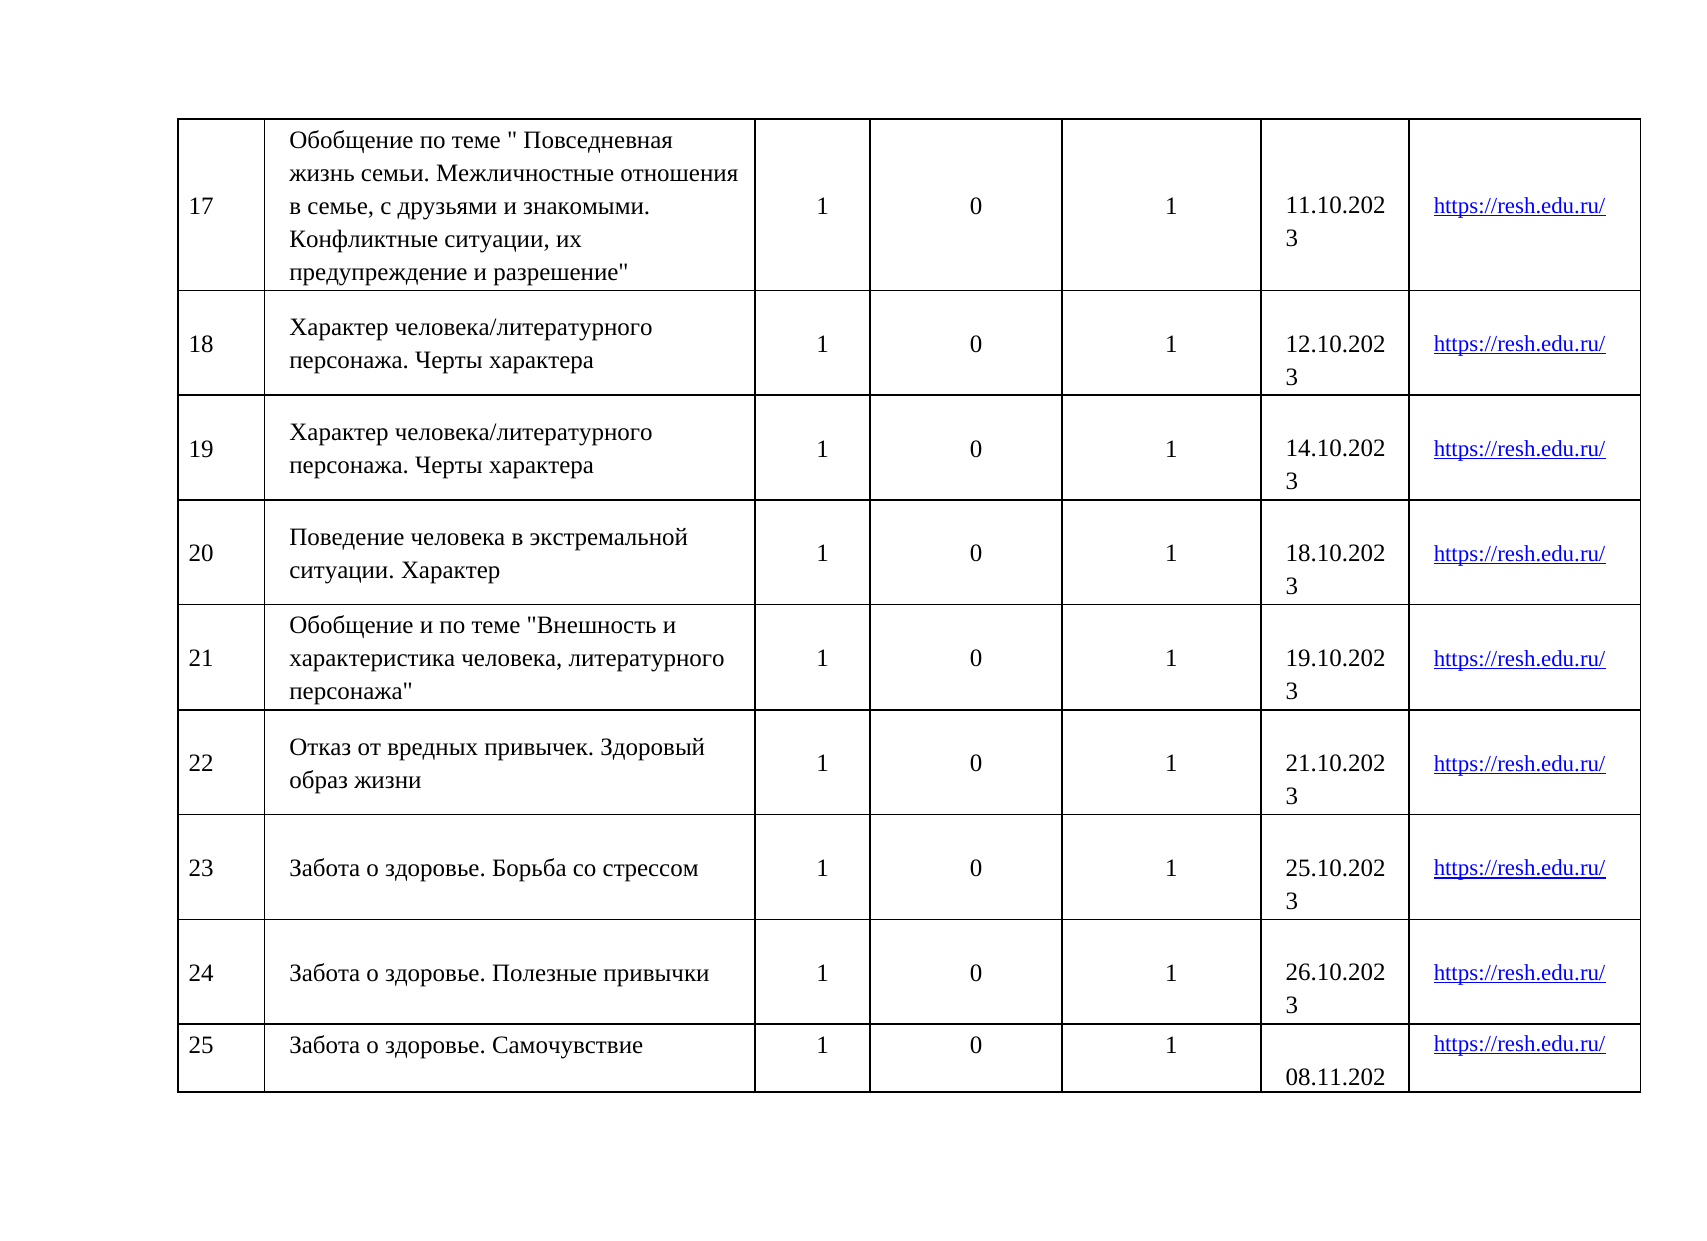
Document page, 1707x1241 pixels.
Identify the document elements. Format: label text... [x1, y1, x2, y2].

table_cell 0 [871, 396, 1061, 499]
table_cell https://resh.edu.ru/ [1410, 291, 1640, 394]
table_cell 1 [756, 501, 869, 604]
table_cell 14.10.2023 [1262, 396, 1408, 499]
table_cell 21 [179, 605, 264, 709]
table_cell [1410, 120, 1640, 289]
table_cell https://resh.edu.ru/ [1410, 815, 1640, 918]
table_cell https://resh.edu.ru/ [1410, 605, 1640, 709]
table_cell 1 [756, 711, 869, 814]
table_cell 21.10.2023 [1262, 711, 1408, 814]
table_cell 1 [756, 396, 869, 499]
table_cell 1 [756, 120, 869, 289]
table_cell 1 [756, 605, 869, 709]
table_cell 19.10.2023 [1262, 605, 1408, 709]
table_cell 0 [871, 501, 1061, 604]
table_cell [265, 1025, 754, 1091]
table_cell 0 [871, 1025, 1061, 1091]
table_cell 1 [1063, 605, 1260, 709]
table_cell 1 [756, 291, 869, 394]
table_cell 20 [179, 501, 264, 604]
table_cell 26.10.2023 [1262, 920, 1408, 1023]
table_cell 18 [179, 291, 264, 394]
table_cell 17 [179, 120, 264, 289]
table_cell 24 [179, 920, 264, 1023]
table_cell 25.10.2023 [1262, 815, 1408, 918]
table_cell 1 [1063, 120, 1260, 289]
table_cell Характер человека/литературного персонажа. Черты характера [265, 396, 754, 499]
table_cell 11.10.2023 [1262, 120, 1408, 289]
table_cell Обобщение и по теме "Внешность и характеристика человека, литературного персонажа" [265, 605, 754, 709]
table_cell 25 [179, 1025, 264, 1091]
table_cell 1 [1063, 920, 1260, 1023]
table_cell Забота о здоровье. Полезные привычки [265, 920, 754, 1023]
table_cell 0 [871, 605, 1061, 709]
table_cell Отказ от вредных привычек. Здоровый образ жизни [265, 711, 754, 814]
table_cell 1 [1063, 396, 1260, 499]
table_cell 1 [1063, 815, 1260, 918]
table_cell 0 [871, 711, 1061, 814]
table_cell https://resh.edu.ru/ [1410, 396, 1640, 499]
table_cell https://resh.edu.ru/ [1410, 501, 1640, 604]
table_cell 1 [1063, 501, 1260, 604]
table_cell 1 [756, 815, 869, 918]
table_cell 0 [871, 920, 1061, 1023]
table_cell 1 [1063, 291, 1260, 394]
table_cell Обобщение по теме " Повседневная жизнь семьи. Межличностные отношения в семье, с друзьями и знакомыми. Конфликтные ситуации, их предупреждение и разрешение" [265, 120, 754, 289]
table_cell 1 [756, 1025, 869, 1091]
table_cell 1 [756, 920, 869, 1023]
table_cell Забота о здоровье. Борьба со стрессом [265, 815, 754, 918]
table_cell 0 [871, 291, 1061, 394]
table_cell 12.10.2023 [1262, 291, 1408, 394]
table_cell https://resh.edu.ru/ [1410, 920, 1640, 1023]
table_cell https://resh.edu.ru/ [1410, 711, 1640, 814]
table_cell 1 [1063, 711, 1260, 814]
table_cell Характер человека/литературного персонажа. Черты характера [265, 291, 754, 394]
table_cell 18.10.2023 [1262, 501, 1408, 604]
table_cell 0 [871, 120, 1061, 289]
table_cell 22 [179, 711, 264, 814]
table_cell Поведение человека в экстремальной ситуации. Характер [265, 501, 754, 604]
table_cell 08.11.2023 [1262, 1025, 1408, 1091]
table_cell 23 [179, 815, 264, 918]
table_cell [1410, 1025, 1640, 1091]
table_cell 0 [871, 815, 1061, 918]
table_cell 19 [179, 396, 264, 499]
table_cell 1 [1063, 1025, 1260, 1091]
